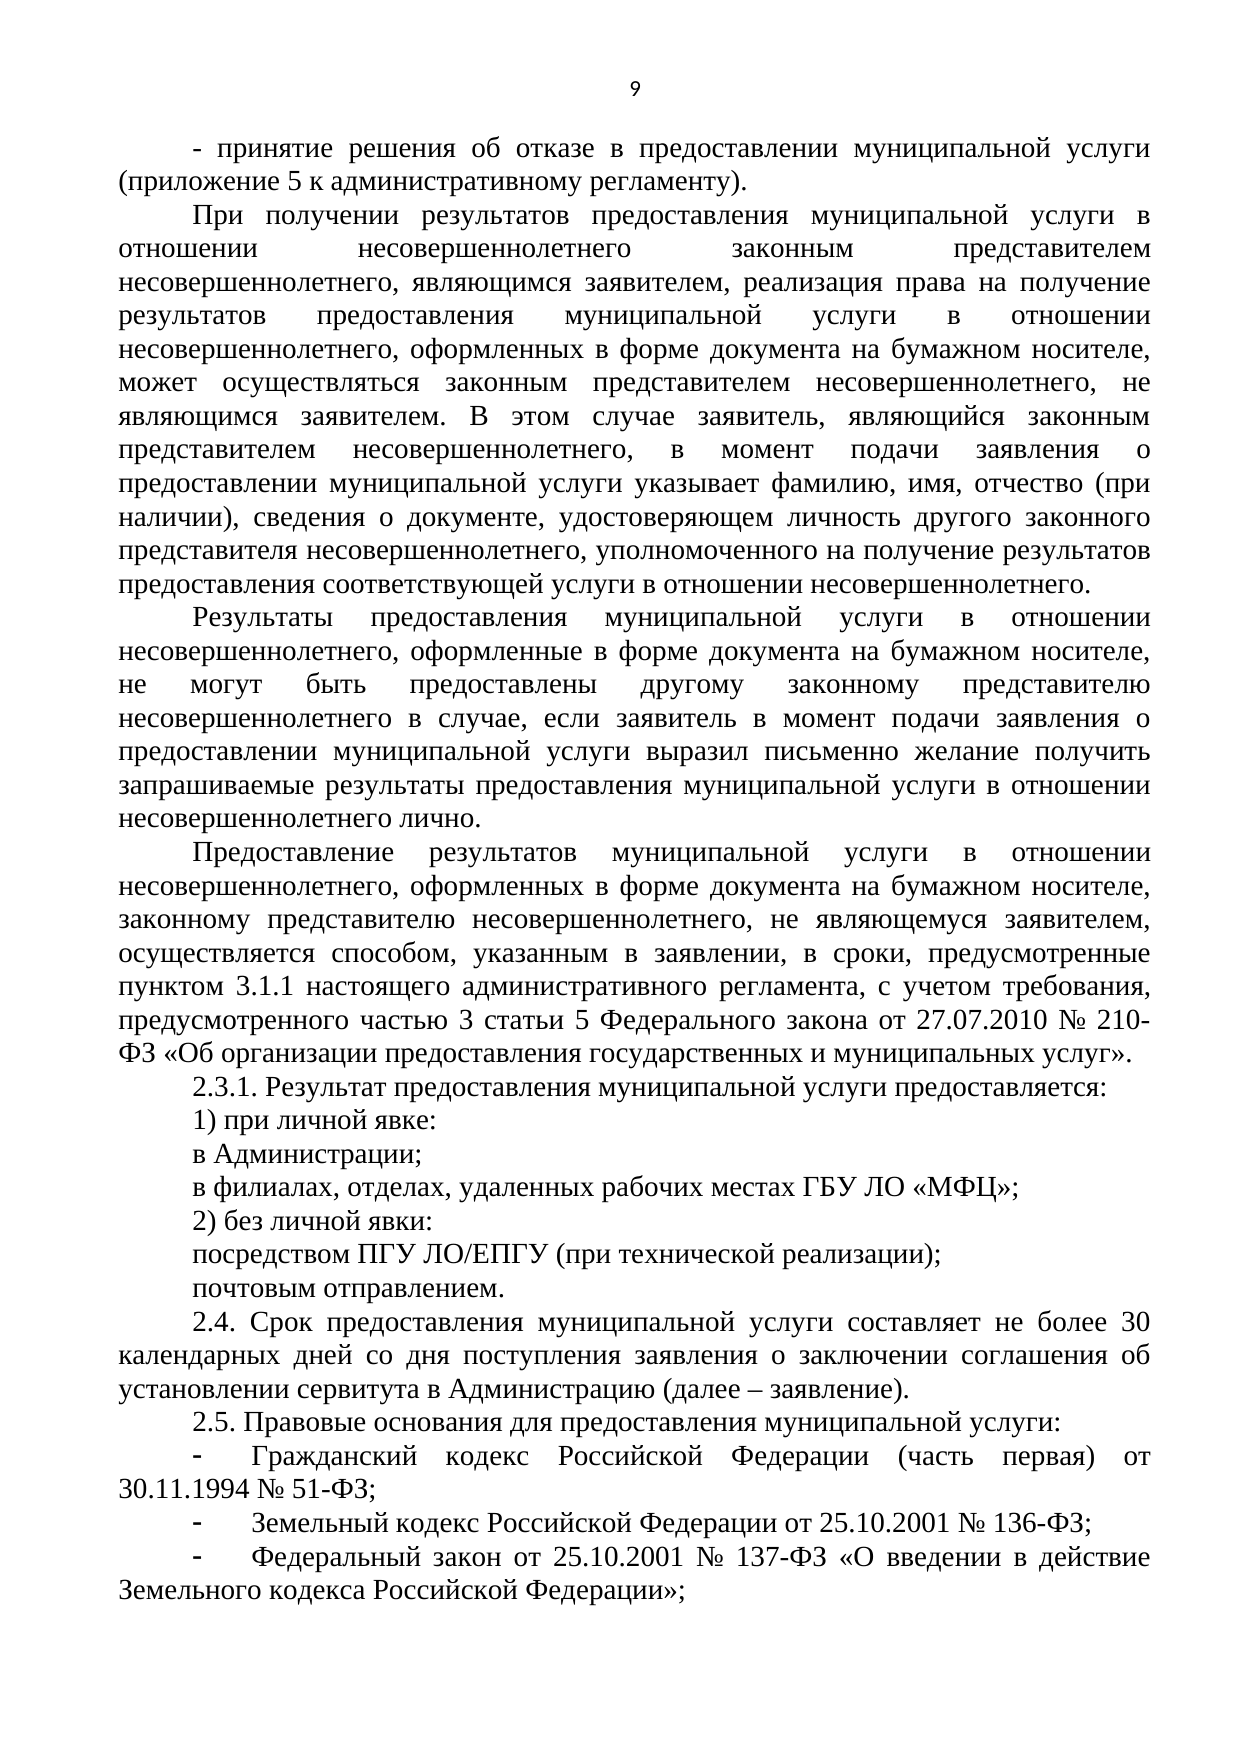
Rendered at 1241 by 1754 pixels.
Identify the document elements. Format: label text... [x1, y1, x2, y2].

text - принятие решения об отказе в предоставлении муниципальной услуги (приложение 5 к административному регламенту). [118, 130, 1152, 197]
text 2.5. Правовые основания для предоставления муниципальной услуги: [118, 1404, 1152, 1438]
text почтовым отправлением. [118, 1270, 1152, 1304]
text в Администрации; [118, 1136, 1152, 1169]
text в филиалах, отделах, удаленных рабочих местах ГБУ ЛО «МФЦ»; [118, 1169, 1152, 1203]
text Результаты предоставления муниципальной услуги в отношении несовершеннолетнего, оформленные в форме документа на бумажном носителе, не могут быть предоставлены другому законному представителю несовершеннолетнего в случае, если заявитель в момент подачи заявления о предоставлении муниципальной услуги выразил письменно желание получить запрашиваемые результаты предоставления муниципальной услуги в отношении несовершеннолетнего лично. [118, 599, 1152, 834]
text 2.3.1. Результат предоставления муниципальной услуги предоставляется: [118, 1069, 1152, 1102]
text 2) без личной явки: [118, 1203, 1152, 1237]
text 2.4. Срок предоставления муниципальной услуги составляет не более 30 календарных дней со дня поступления заявления о заключении соглашения об установлении сервитута в Администрацию (далее – заявление). [118, 1304, 1152, 1404]
text посредством ПГУ ЛО/ЕПГУ (при технической реализации); [118, 1237, 1152, 1270]
list Гражданский кодекс Российской Федерации (часть первая) от 30.11.1994 № 51-ФЗ; [118, 1438, 1152, 1505]
text Предоставление результатов муниципальной услуги в отношении несовершеннолетнего, оформленных в форме документа на бумажном носителе, законному представителю несовершеннолетнего, не являющемуся заявителем, осуществляется способом, указанным в заявлении, в сроки, предусмотренные пунктом 3.1.1 настоящего административного регламента, с учетом требования, предусмотренного частью 3 статьи 5 Федерального закона от 27.07.2010 № 210-ФЗ «Об организации предоставления государственных и муниципальных услуг». [118, 834, 1152, 1069]
list Федеральный закон от 25.10.2001 № 137-ФЗ «О введении в действие Земельного кодекса Российской Федерации»; [118, 1539, 1152, 1606]
list Земельный кодекс Российской Федерации от 25.10.2001 № 136-ФЗ; [118, 1505, 1152, 1539]
text При получении результатов предоставления муниципальной услуги в отношении несовершеннолетнего законным представителем несовершеннолетнего, являющимся заявителем, реализация права на получение результатов предоставления муниципальной услуги в отношении несовершеннолетнего, оформленных в форме документа на бумажном носителе, может осуществляться законным представителем несовершеннолетнего, не являющимся заявителем. В этом случае заявитель, являющийся законным представителем несовершеннолетнего, в момент подачи заявления о предоставлении муниципальной услуги указывает фамилию, имя, отчество (при наличии), сведения о документе, удостоверяющем личность другого законного представителя несовершеннолетнего, уполномоченного на получение результатов предоставления соответствующей услуги в отношении несовершеннолетнего. [118, 197, 1152, 599]
text 1) при личной явке: [118, 1102, 1152, 1136]
